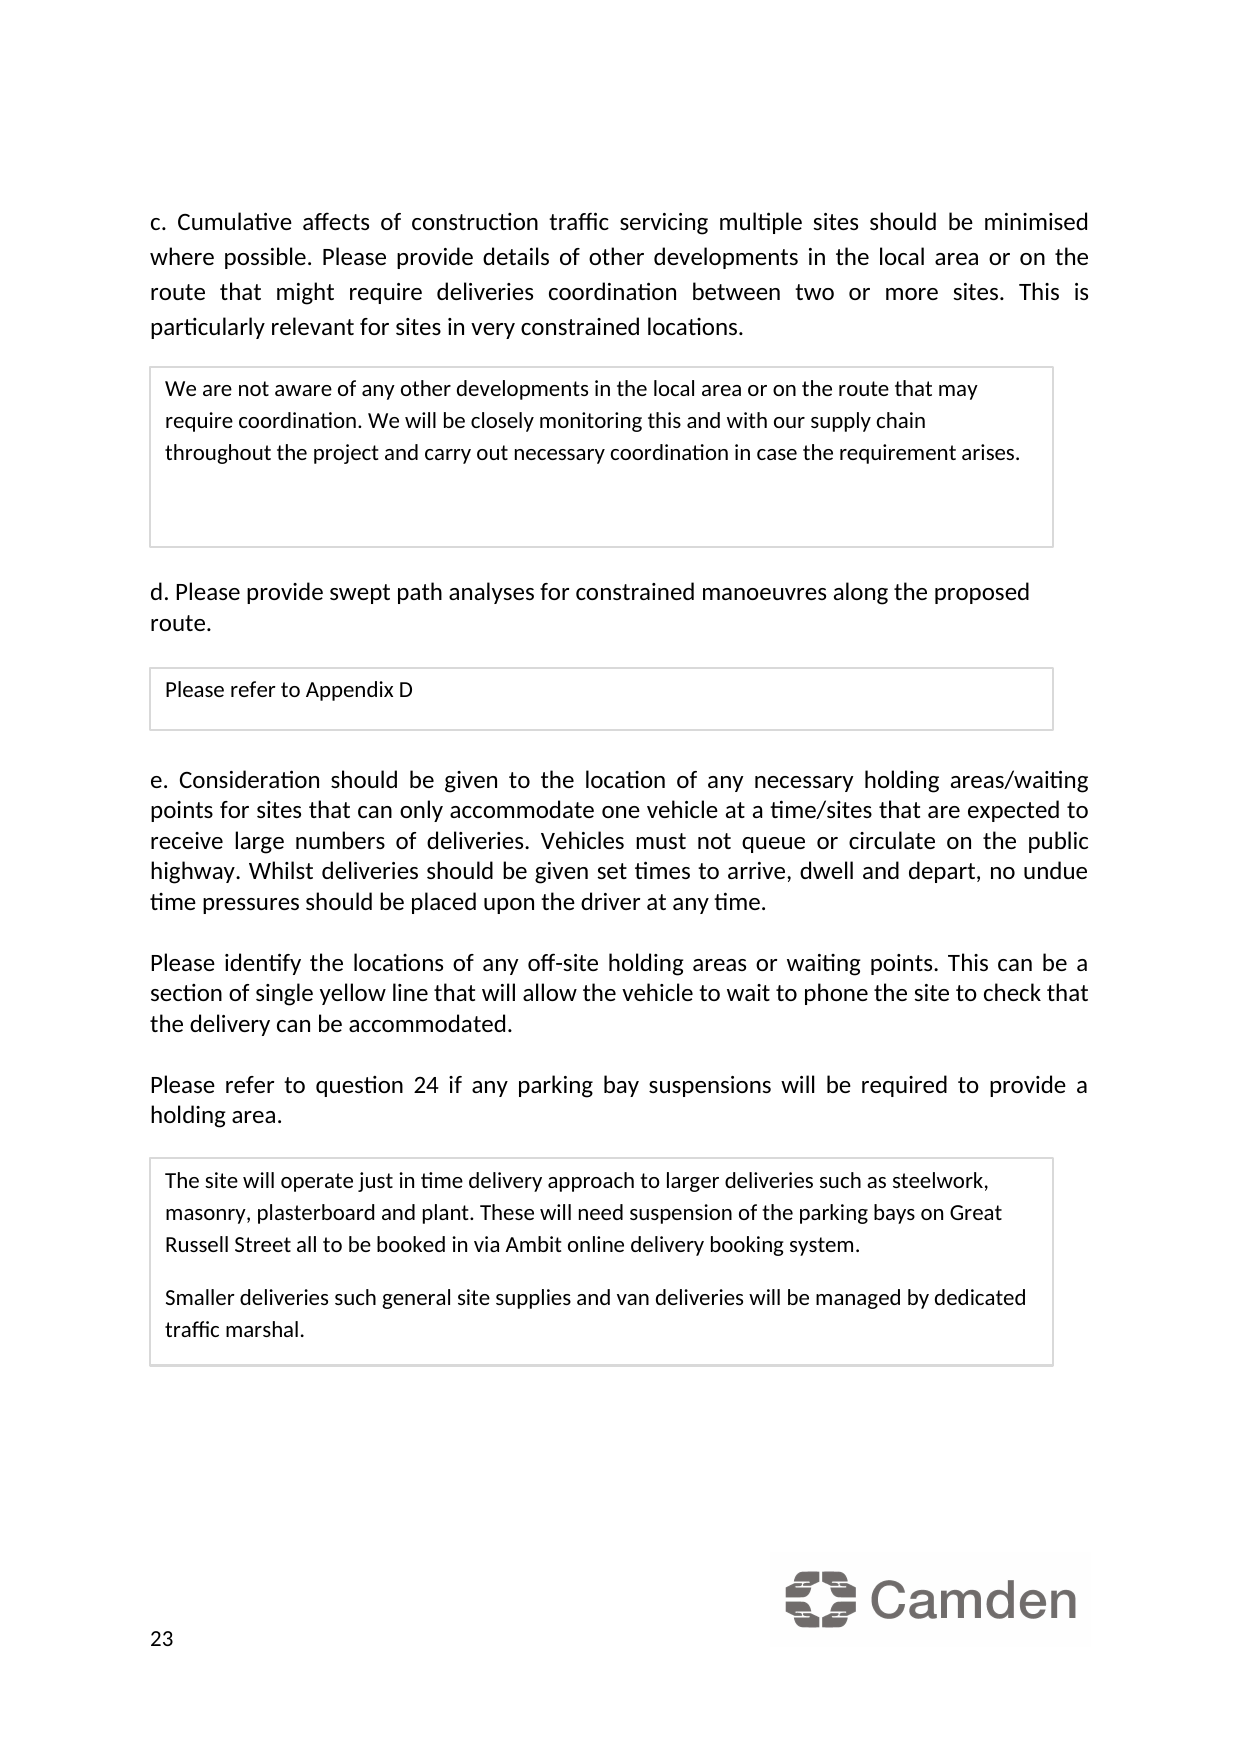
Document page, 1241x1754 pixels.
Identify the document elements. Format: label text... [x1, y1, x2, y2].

text Please refer to question 24 if any parking bay suspensions will be required to provide a holding area. [150, 1069, 1090, 1130]
text e. Consideration should be given to the location of any necessary holding areas/waiting points for sites that can only accommodate one vehicle at a time/sites that are expected to receive large numbers of deliveries. Vehicles must not queue or circulate on the public highway. Whilst deliveries should be given set times to arrive, dwell and depart, no undue time pressures should be placed upon the driver at any time. [150, 764, 1090, 917]
text Please identify the locations of any off-site holding areas or waiting points. This can be a section of single yellow line that will allow the vehicle to wait to phone the site to check that the delivery can be accommodated. [150, 947, 1090, 1039]
text d. Please provide swept path analyses for constrained manoeuvres along the proposed route. [150, 576, 1090, 637]
text c. Cumulative affects of construction traffic servicing multiple sites should be minimised where possible. Please provide details of other developments in the local area or on the route that might require deliveries coordination between two or more sites. This is particularly relevant for sites in very constrained locations. [150, 206, 1090, 341]
picture [770, 1552, 1091, 1647]
